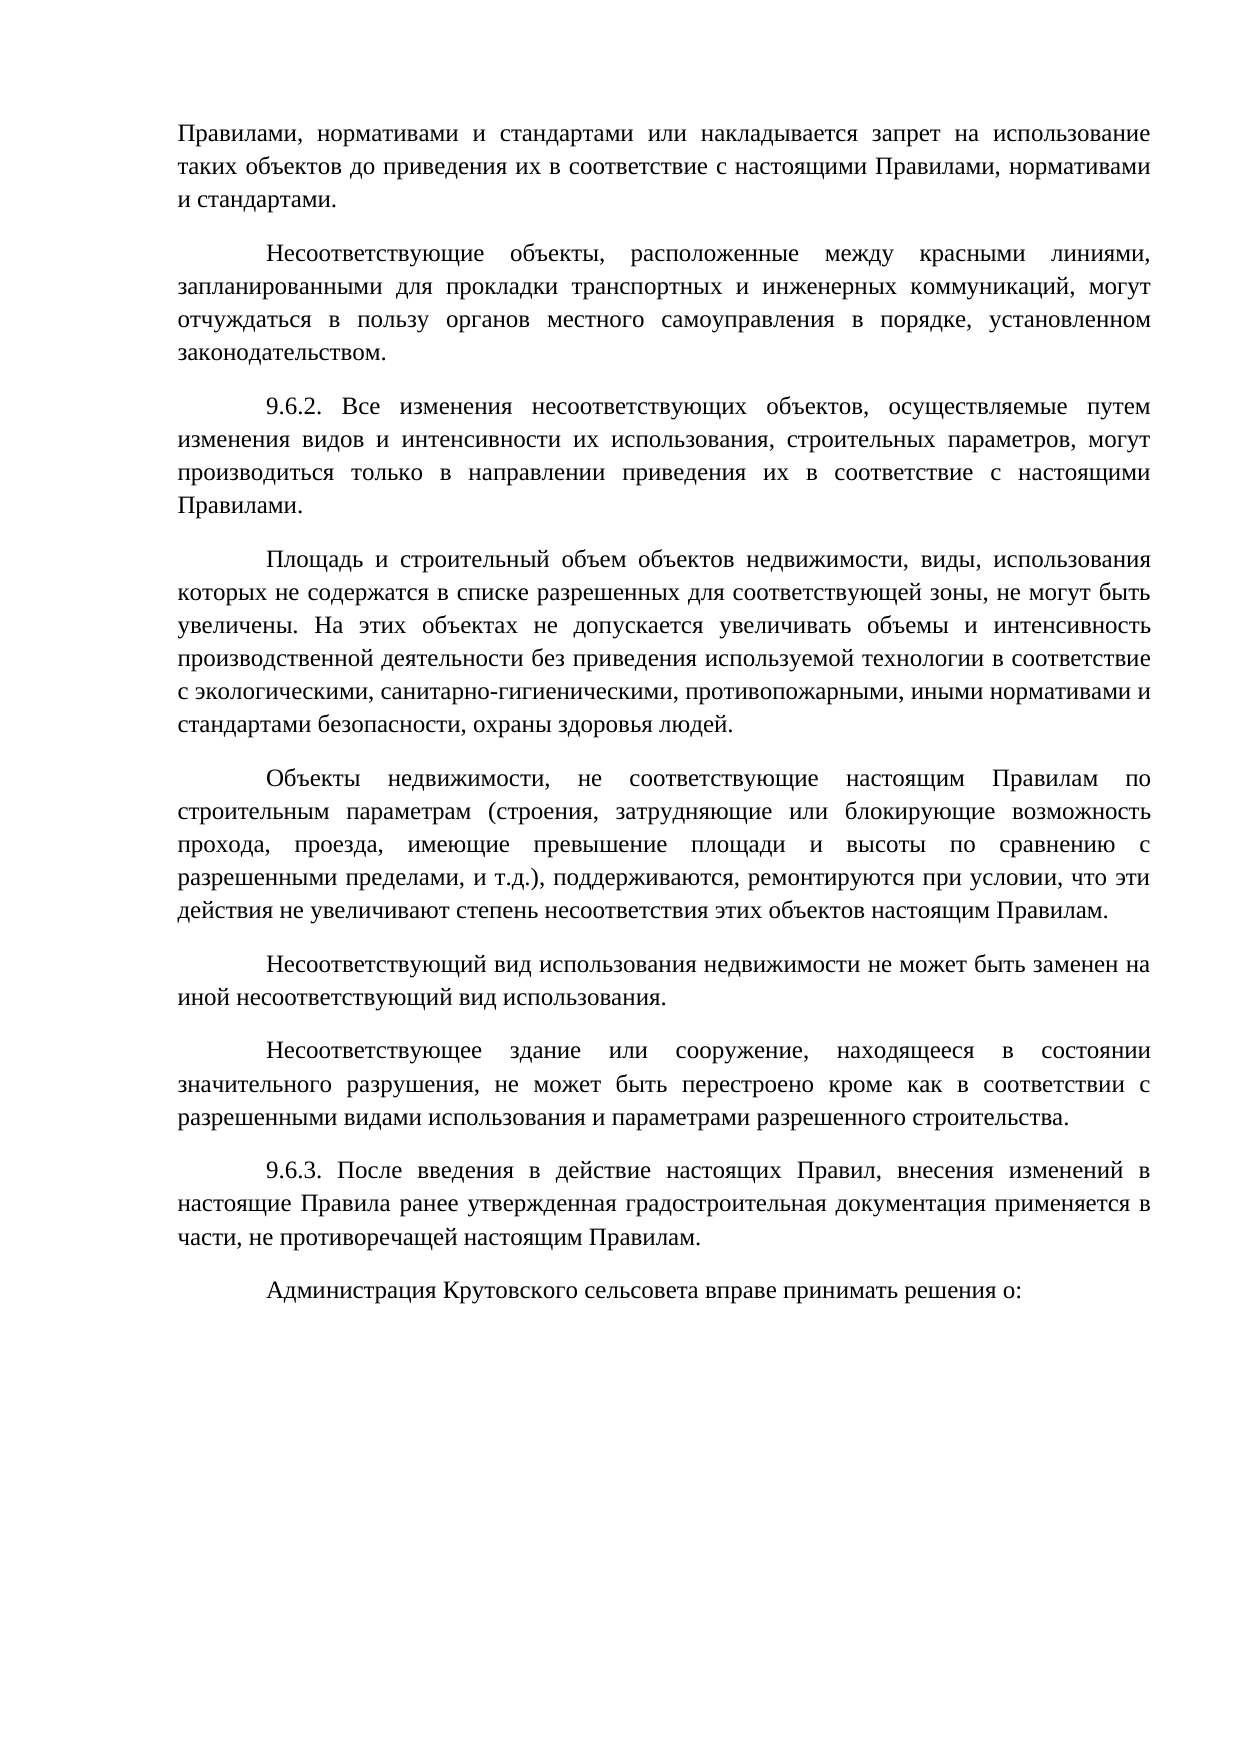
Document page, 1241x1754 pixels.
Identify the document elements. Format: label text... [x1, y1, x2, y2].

text Администрация Крутовского сельсовета вправе принимать решения о: [177, 1275, 1152, 1304]
text 9.6.2. Все изменения несоответствующих объектов, осуществляемые путем изменения видов и интенсивности их использования, строительных параметров, могут производиться только в направлении приведения их в соответствие с настоящими Правилами. [177, 391, 1152, 519]
text Несоответствующие объекты, расположенные между красными линиями, запланированными для прокладки транспортных и инженерных коммуникаций, могут отчуждаться в пользу органов местного самоуправления в порядке, установленном законодательством. [177, 238, 1152, 366]
text Площадь и строительный объем объектов недвижимости, виды, использования которых не содержатся в списке разрешенных для соответствующей зоны, не могут быть увеличены. На этих объектах не допускается увеличивать объемы и интенсивность производственной деятельности без приведения используемой технологии в соответствие с экологическими, санитарно-гигиеническими, противопожарными, иными нормативами и стандартами безопасности, охраны здоровья людей. [177, 544, 1152, 738]
text Объекты недвижимости, не соответствующие настоящим Правилам по строительным параметрам (строения, затрудняющие или блокирующие возможность прохода, проезда, имеющие превышение площади и высоты по сравнению с разрешенными пределами, и т.д.), поддерживаются, ремонтируются при условии, что эти действия не увеличивают степень несоответствия этих объектов настоящим Правилам. [177, 763, 1152, 924]
text Несоответствующее здание или сооружение, находящееся в состоянии значительного разрушения, не может быть перестроено кроме как в соответствии с разрешенными видами использования и параметрами разрешенного строительства. [177, 1036, 1152, 1130]
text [177, 118, 1152, 213]
text Несоответствующий вид использования недвижимости не может быть заменен на иной несоответствующий вид использования. [177, 949, 1152, 1011]
text 9.6.3. После введения в действие настоящих Правил, внесения изменений в настоящие Правила ранее утвержденная градостроительная документация применяется в части, не противоречащей настоящим Правилам. [177, 1156, 1152, 1250]
